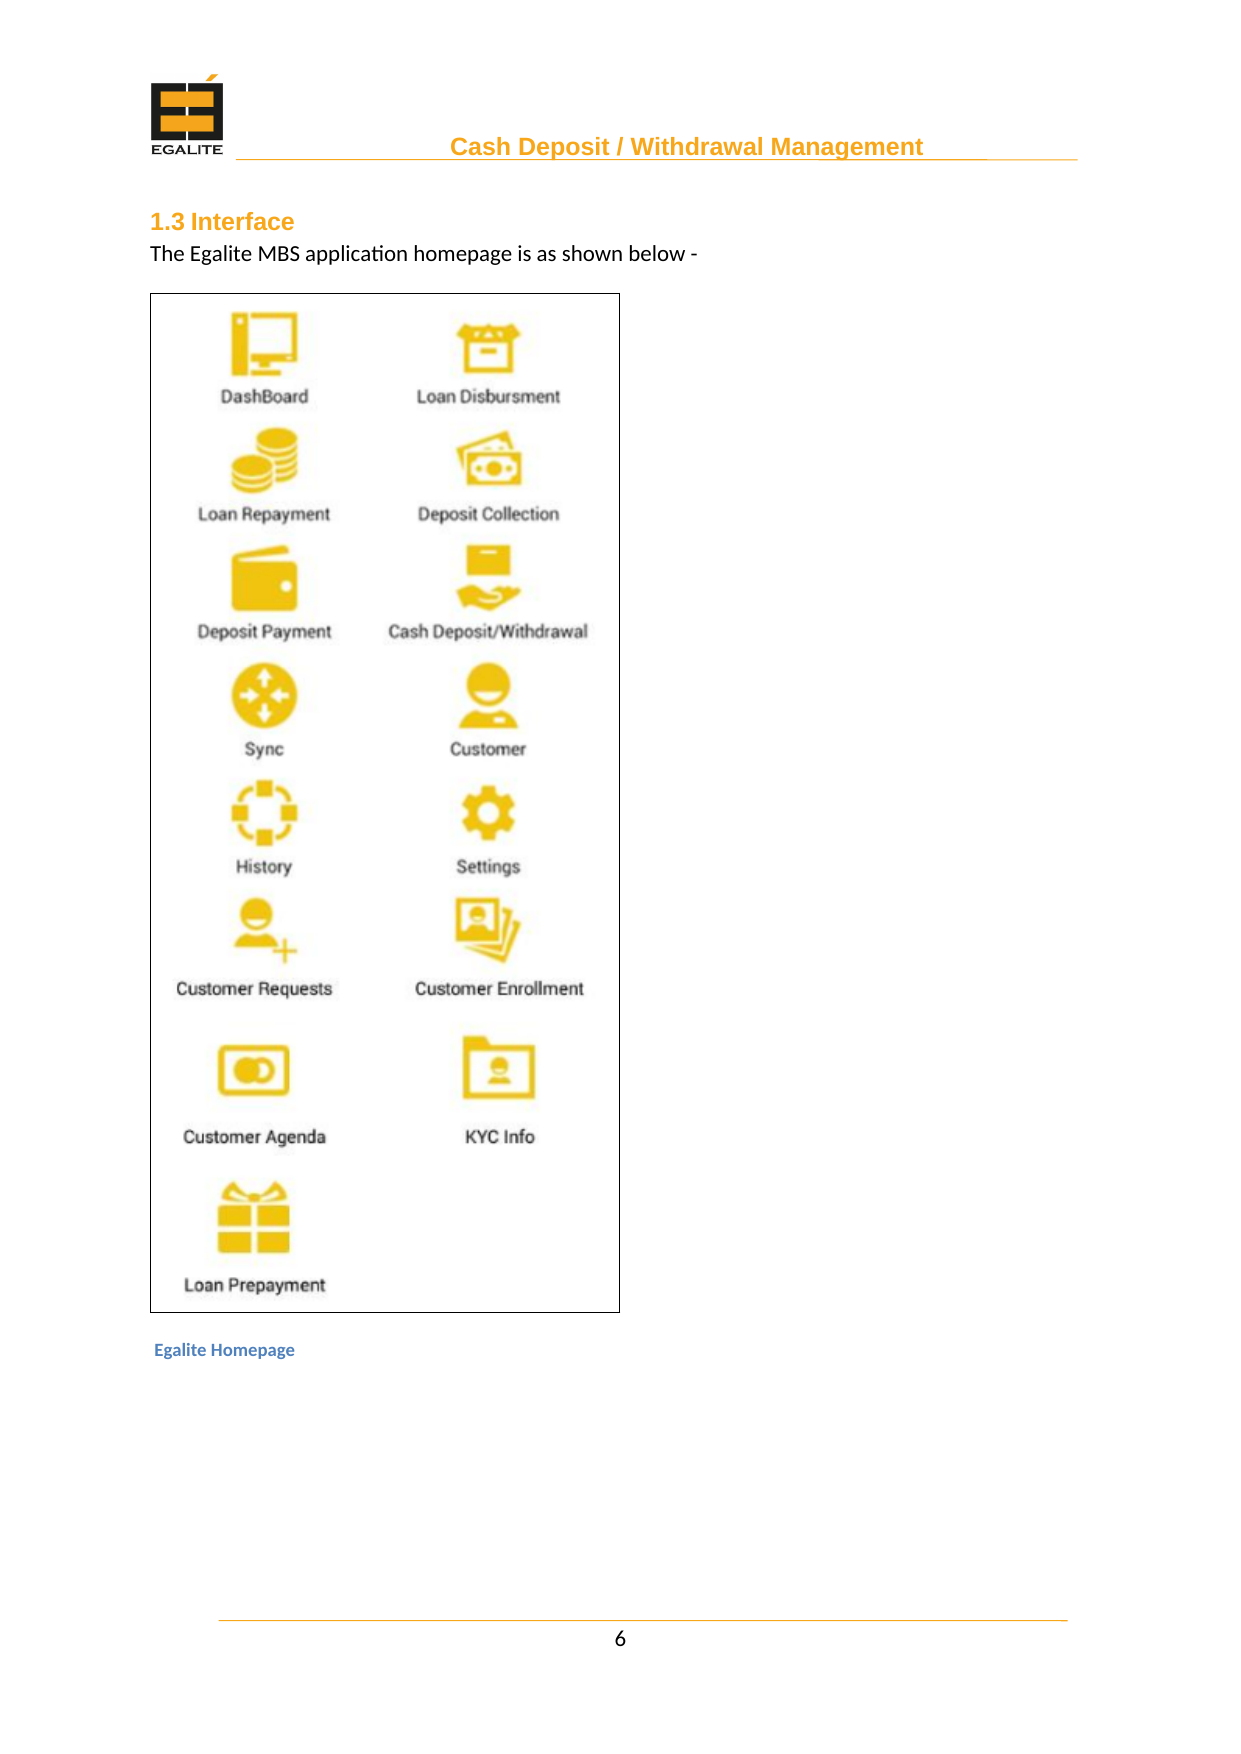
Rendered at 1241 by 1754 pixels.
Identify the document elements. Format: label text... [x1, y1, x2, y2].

picture [151, 294, 619, 1312]
subtitle Interface [150, 207, 1090, 235]
text The Egalite MBS application homepage is as shown below - [150, 239, 1090, 268]
text Egalite Homepage [150, 1338, 1090, 1361]
picture [150, 73, 224, 156]
